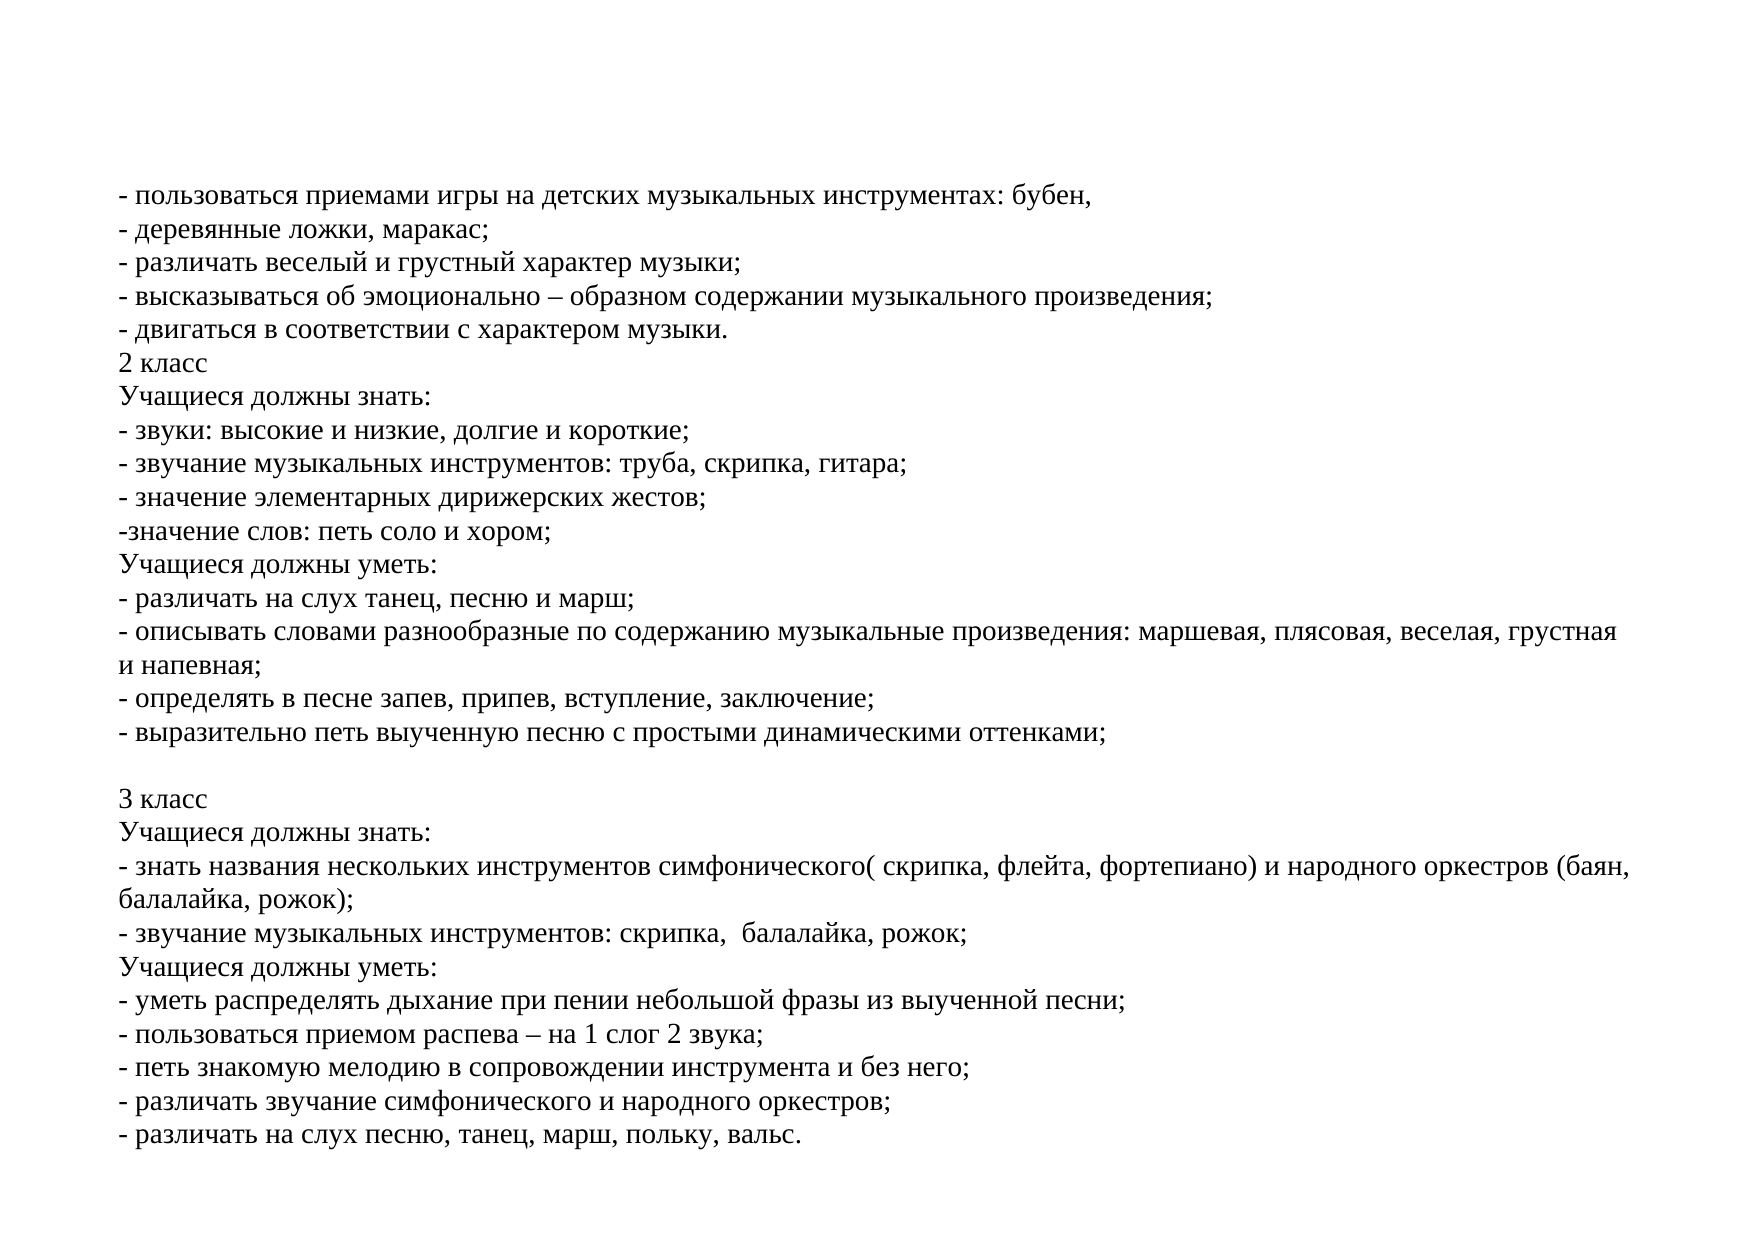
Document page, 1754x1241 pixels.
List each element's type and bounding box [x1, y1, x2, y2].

text [118, 714, 1636, 1150]
text [118, 177, 1636, 714]
